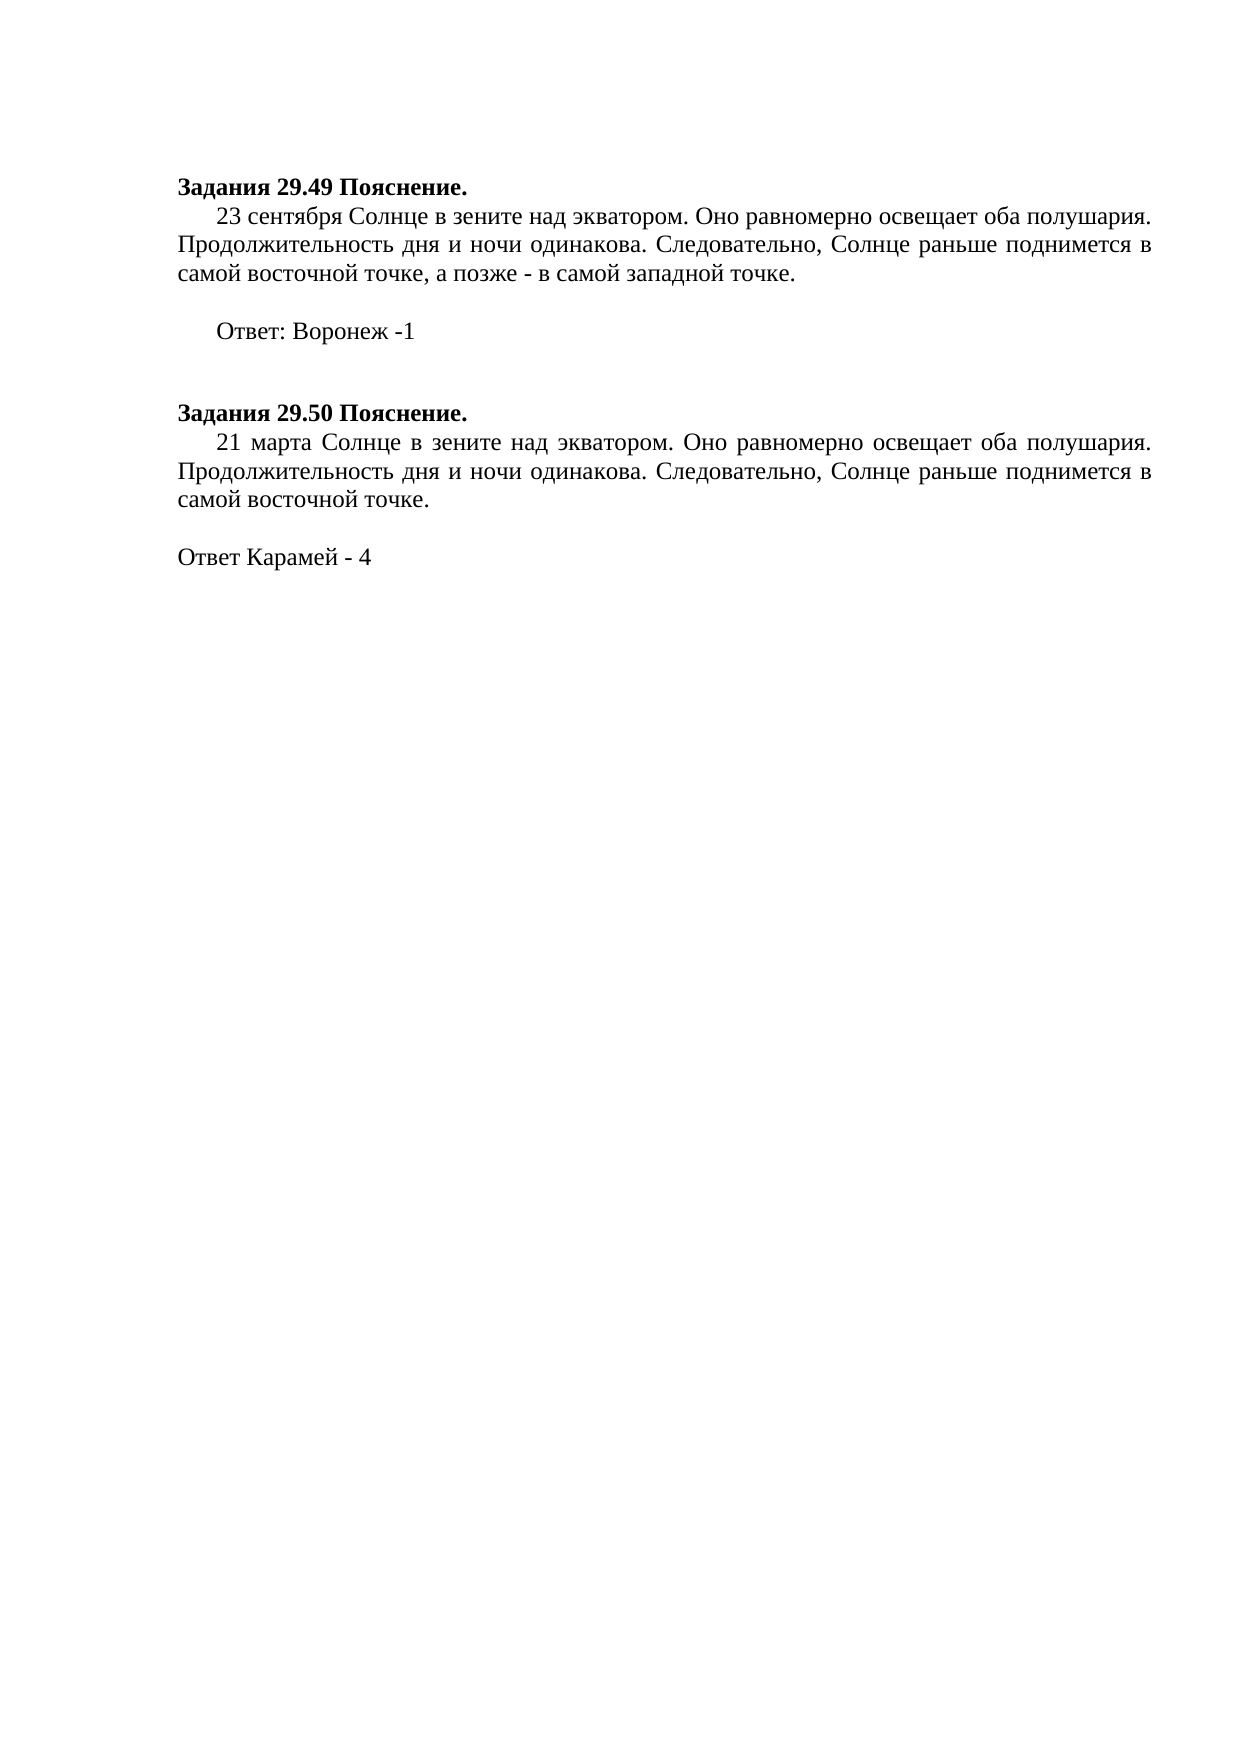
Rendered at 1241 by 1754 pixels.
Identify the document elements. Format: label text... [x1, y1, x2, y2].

text 23 сентября Солнце в зените над экватором. Оно равномерно освещает оба полушария. Продолжительность дня и ночи одинакова. Следовательно, Солнце раньше поднимется в самой восточной точке, а позже - в самой западной точке. [177, 201, 1152, 287]
text Задания 29.49 Пояснение. [177, 172, 1152, 201]
text Ответ Карамей - 4 [177, 542, 1152, 571]
text Задания 29.50 Пояснение. [177, 398, 1152, 427]
text Ответ: Воронеж -1 [177, 316, 1152, 344]
